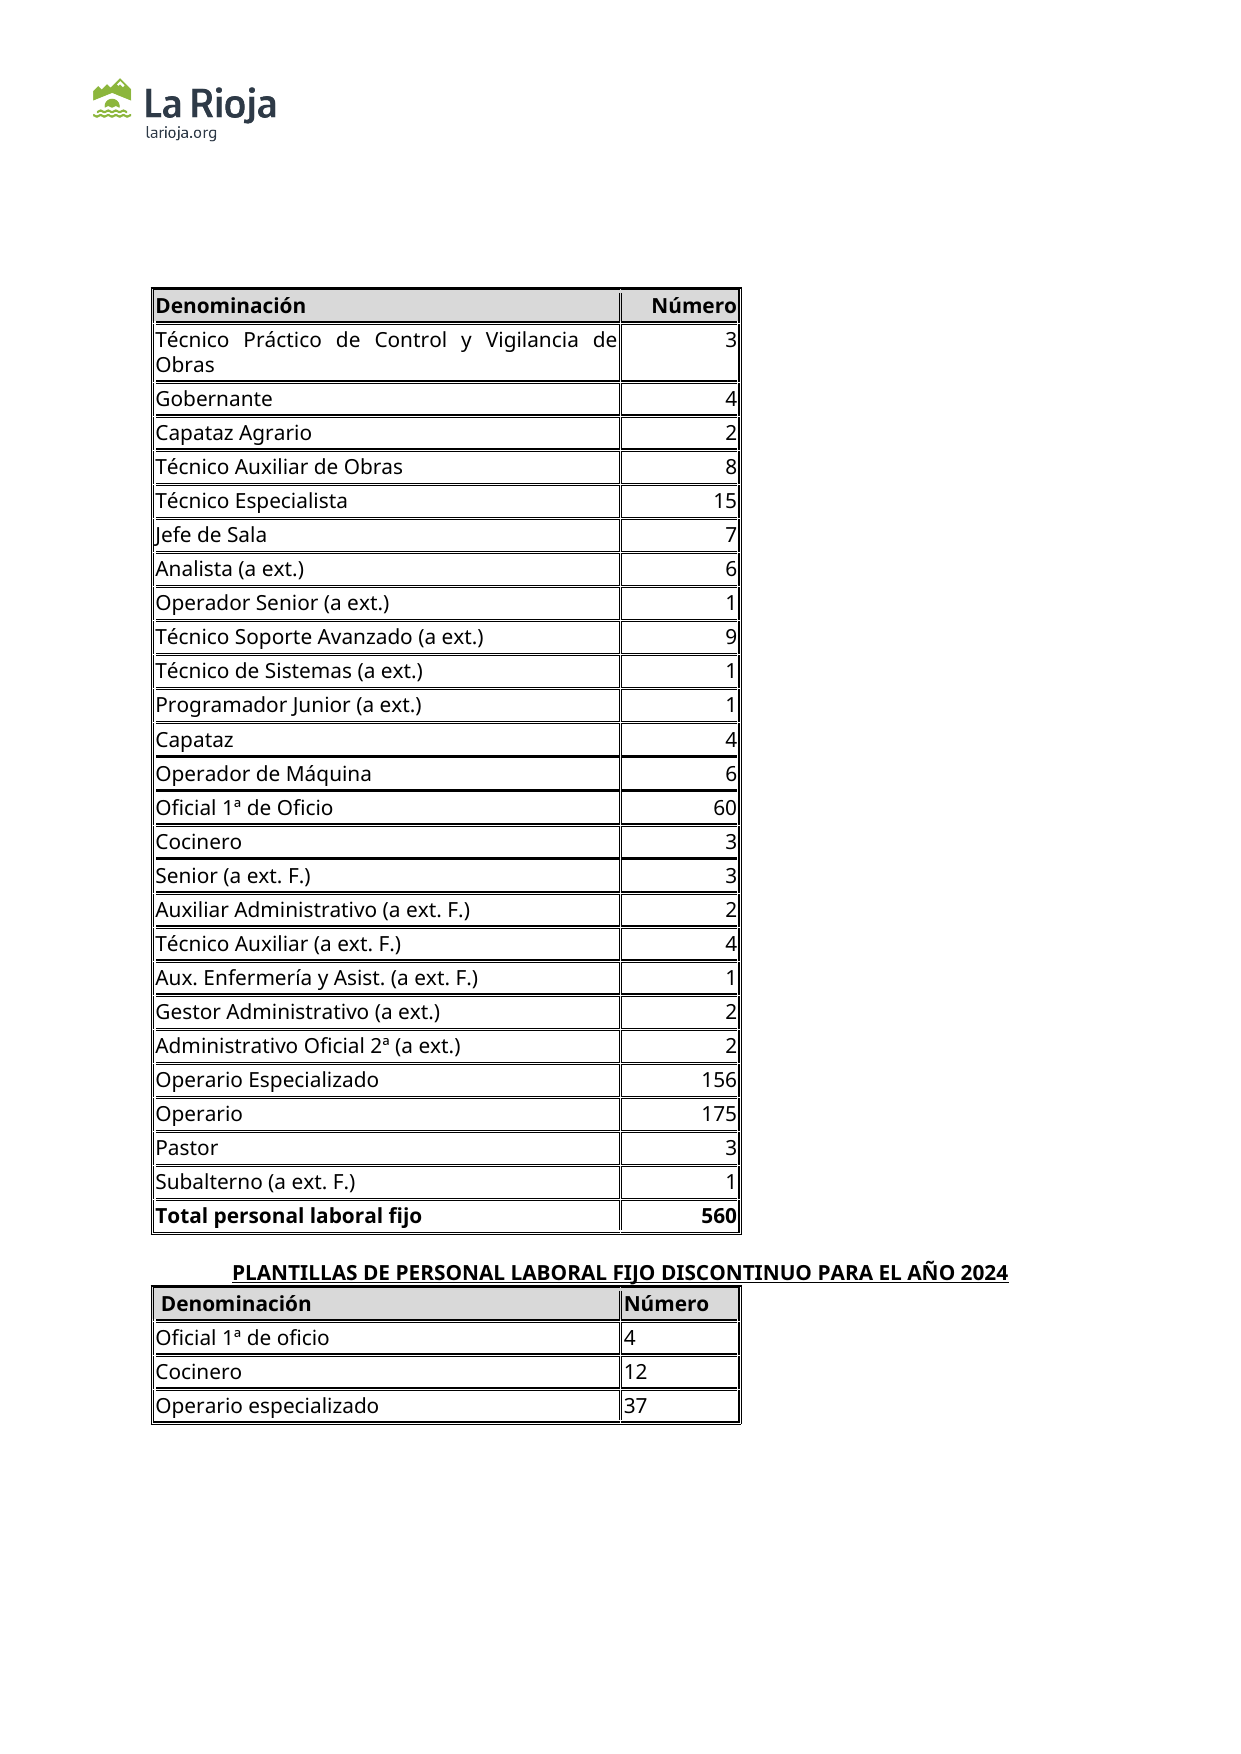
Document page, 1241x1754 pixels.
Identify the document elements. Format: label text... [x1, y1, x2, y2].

table_cell 1 [621, 1164, 740, 1198]
table_cell Gestor Administrativo (a ext.) [154, 993, 619, 1027]
table_cell 7 [622, 516, 739, 551]
table_cell Subalterno (a ext. F.) [152, 1164, 621, 1198]
table_cell 175 [621, 1096, 740, 1129]
table_cell 2 [622, 1028, 739, 1061]
table_cell 1 [622, 959, 739, 993]
table_cell 12 [622, 1353, 739, 1387]
table_cell 4 [622, 1319, 739, 1353]
table_cell Analista (a ext.) [152, 551, 621, 584]
table_cell Técnico de Sistemas (a ext.) [152, 653, 621, 687]
table_cell Cocinero [154, 823, 619, 857]
table_cell Auxiliar Administrativo (a ext. F.) [154, 891, 619, 925]
table_cell 4 [622, 925, 739, 959]
table_cell 6 [622, 755, 738, 789]
table_cell 4 [621, 721, 740, 755]
table_cell 2 [622, 891, 739, 925]
table_cell Aux. Enfermería y Asist. (a ext. F.) [154, 959, 619, 993]
table_cell 37 [621, 1387, 739, 1421]
table_cell 2 [622, 414, 739, 448]
table_header Denominación [154, 1288, 621, 1319]
table_cell Cocinero [154, 1353, 619, 1387]
table_cell 6 [621, 551, 740, 584]
table_cell Administrativo Oficial 2ª (a ext.) [154, 1028, 619, 1061]
table_cell 560 [621, 1198, 740, 1232]
table_cell Técnico Auxiliar de Obras [154, 448, 619, 482]
table_cell 3 [622, 857, 738, 891]
table_cell Operario especializado [154, 1387, 621, 1421]
table_cell 9 [621, 619, 740, 653]
table_cell Oficial 1ª de oficio [154, 1319, 619, 1353]
table_cell Gobernante [154, 380, 619, 414]
table_cell 1 [621, 687, 740, 721]
table_cell 1 [622, 585, 739, 619]
picture [0, 0, 1241, 237]
table_cell 156 [622, 1061, 739, 1096]
table_header Denominación [154, 290, 621, 321]
table_cell Operador de Máquina [154, 755, 619, 789]
table_cell 3 [622, 823, 739, 857]
table_cell Técnico Práctico de Control y Vigilancia de Obras [154, 321, 619, 380]
table_cell Operario [152, 1096, 621, 1129]
table_cell Jefe de Sala [154, 516, 619, 551]
table_header Número [621, 1288, 738, 1319]
table_cell Pastor [154, 1130, 619, 1164]
table_cell 3 [622, 1130, 739, 1164]
table_cell Técnico Auxiliar (a ext. F.) [154, 925, 619, 959]
table_header Número [621, 290, 738, 321]
table_cell 4 [622, 380, 739, 414]
table_cell 3 [622, 321, 739, 380]
table_cell Capataz Agrario [154, 414, 619, 448]
table_cell 15 [622, 483, 739, 516]
text PLANTILLAS DE PERSONAL LABORAL FIJO DISCONTINUO PARA EL AÑO 2024 [150, 1260, 1090, 1285]
table_cell Técnico Especialista [154, 483, 619, 516]
table_cell Operario Especializado [154, 1061, 619, 1096]
table_cell 60 [622, 789, 738, 823]
table_cell 8 [622, 448, 739, 482]
table_cell 2 [622, 993, 739, 1027]
table_cell Operador Senior (a ext.) [154, 585, 619, 619]
table_cell Senior (a ext. F.) [154, 857, 619, 891]
table_cell Técnico Soporte Avanzado (a ext.) [152, 619, 621, 653]
table_cell Oficial 1ª de Oficio [154, 789, 619, 823]
table_cell Total personal laboral fijo [152, 1198, 621, 1232]
table_cell 1 [621, 653, 740, 687]
table_cell Programador Junior (a ext.) [152, 687, 621, 721]
table_cell Capataz [152, 721, 621, 755]
